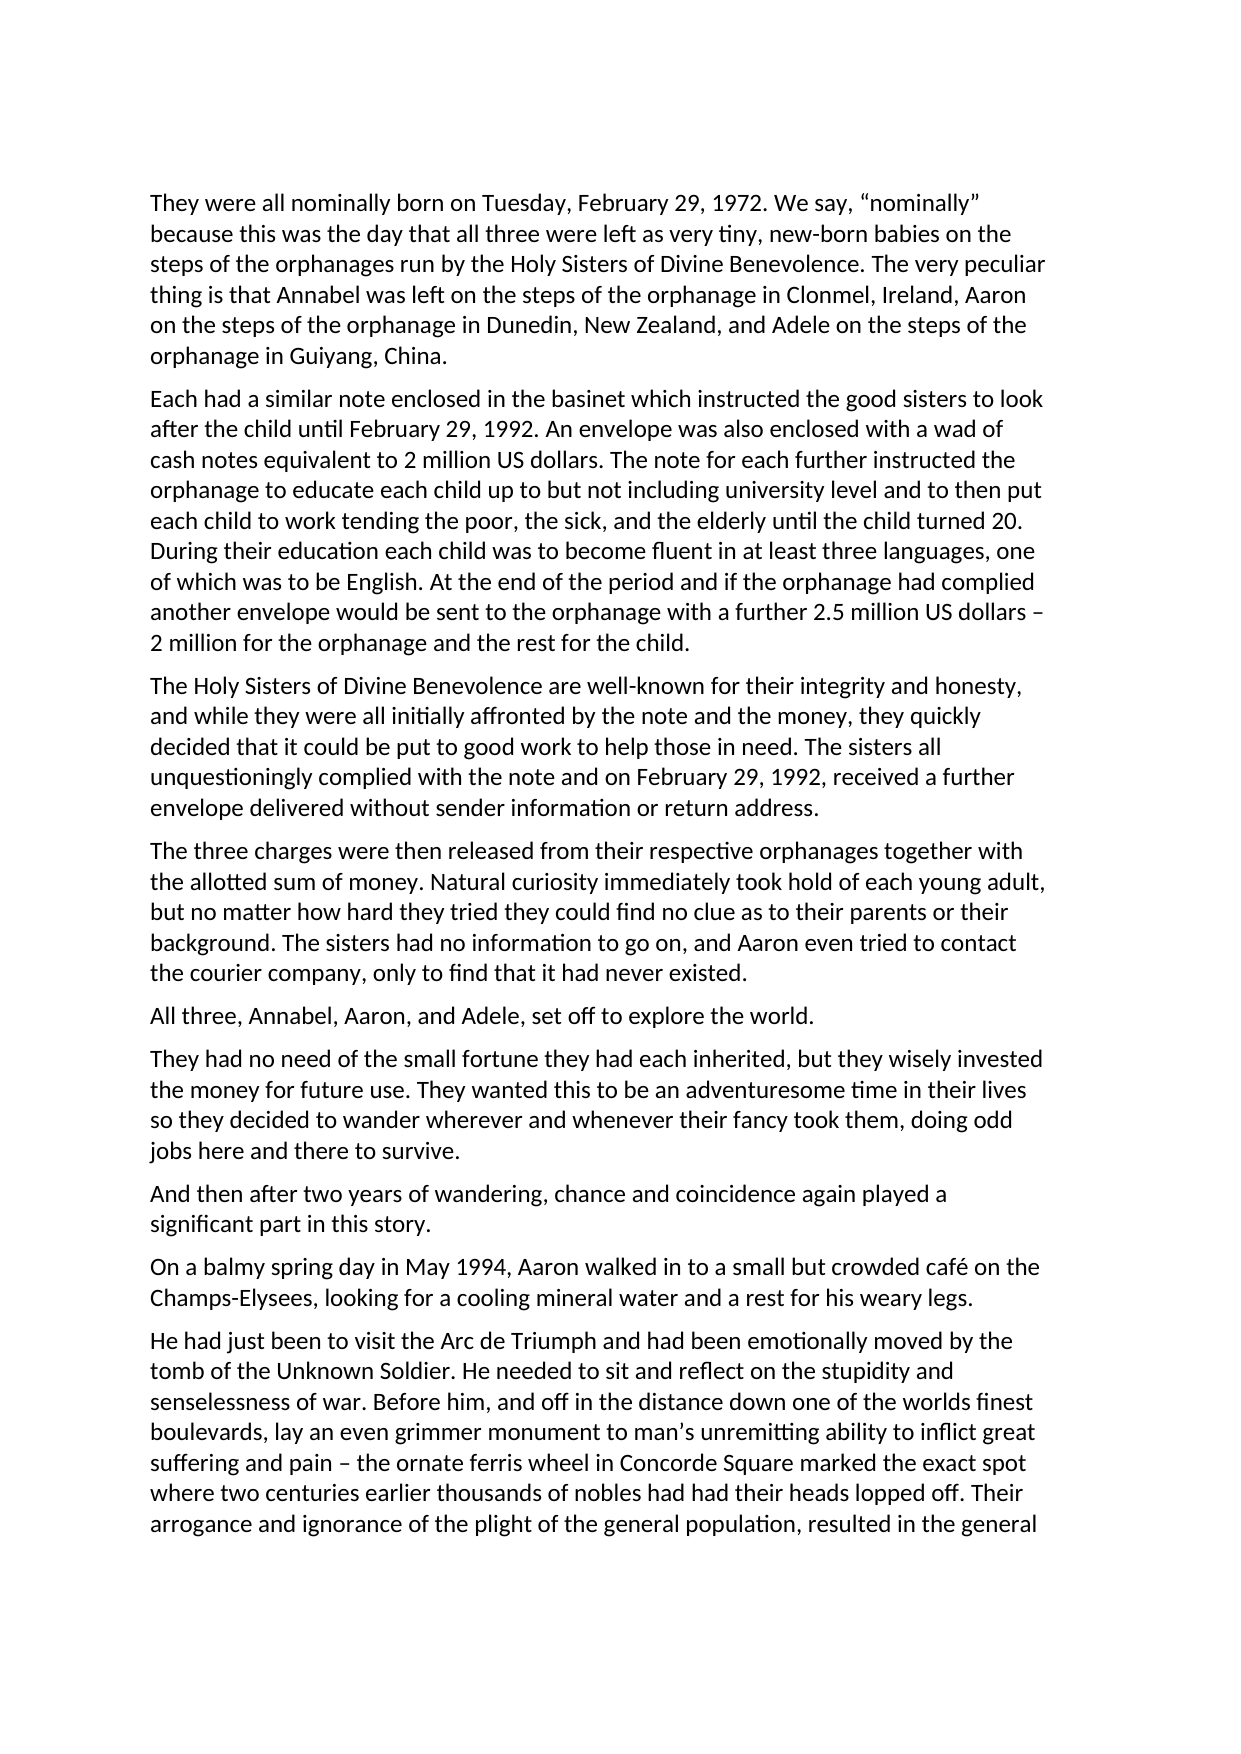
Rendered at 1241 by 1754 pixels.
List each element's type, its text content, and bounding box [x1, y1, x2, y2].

text All three, Annabel, Aaron, and Adele, set off to explore the world. [150, 1000, 1051, 1031]
text The three charges were then released from their respective orphanages together with the allotted sum of money. Natural curiosity immediately took hold of each young adult, but no matter how hard they tried they could find no clue as to their parents or their background. The sisters had no information to go on, and Aaron even tried to contact the courier company, only to find that it had never existed. [150, 835, 1051, 988]
text On a balmy spring day in May 1994, Aaron walked in to a small but crowded café on the Champs-Elysees, looking for a cooling mineral water and a rest for his weary legs. [150, 1251, 1051, 1312]
text They had no need of the small fortune they had each inherited, but they wisely invested the money for future use. They wanted this to be an adventuresome time in their lives so they decided to wander wherever and whenever their fancy took them, doing odd jobs here and there to survive. [150, 1043, 1051, 1165]
text Each had a similar note enclosed in the basinet which instructed the good sisters to look after the child until February 29, 1992. An envelope was also enclosed with a wad of cash notes equivalent to 2 million US dollars. The note for each further instructed the orphanage to educate each child up to but not including university level and to then put each child to work tending the poor, the sick, and the elderly until the child turned 20. During their education each child was to become fluent in at least three languages, one of which was to be English. At the end of the period and if the orphanage had complied another envelope would be sent to the orphanage with a further 2.5 million US dollars – 2 million for the orphanage and the rest for the child. [150, 383, 1051, 657]
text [150, 1325, 1051, 1538]
text They were all nominally born on Tuesday, February 29, 1972. We say, “nominally” because this was the day that all three were left as very tiny, new-born babies on the steps of the orphanages run by the Holy Sisters of Divine Benevolence. The very peculiar thing is that Annabel was left on the steps of the orphanage in , , Aaron on the steps of the orphanage in , , and Adele on the steps of the orphanage in . [150, 187, 1051, 370]
text And then after two years of wandering, chance and coincidence again played a significant part in this story. [150, 1178, 1051, 1239]
text The Holy Sisters of Divine Benevolence are well-known for their integrity and honesty, and while they were all initially affronted by the note and the money, they quickly decided that it could be put to good work to help those in need. The sisters all unquestioningly complied with the note and on February 29, 1992, received a further envelope delivered without sender information or return address. [150, 670, 1051, 823]
